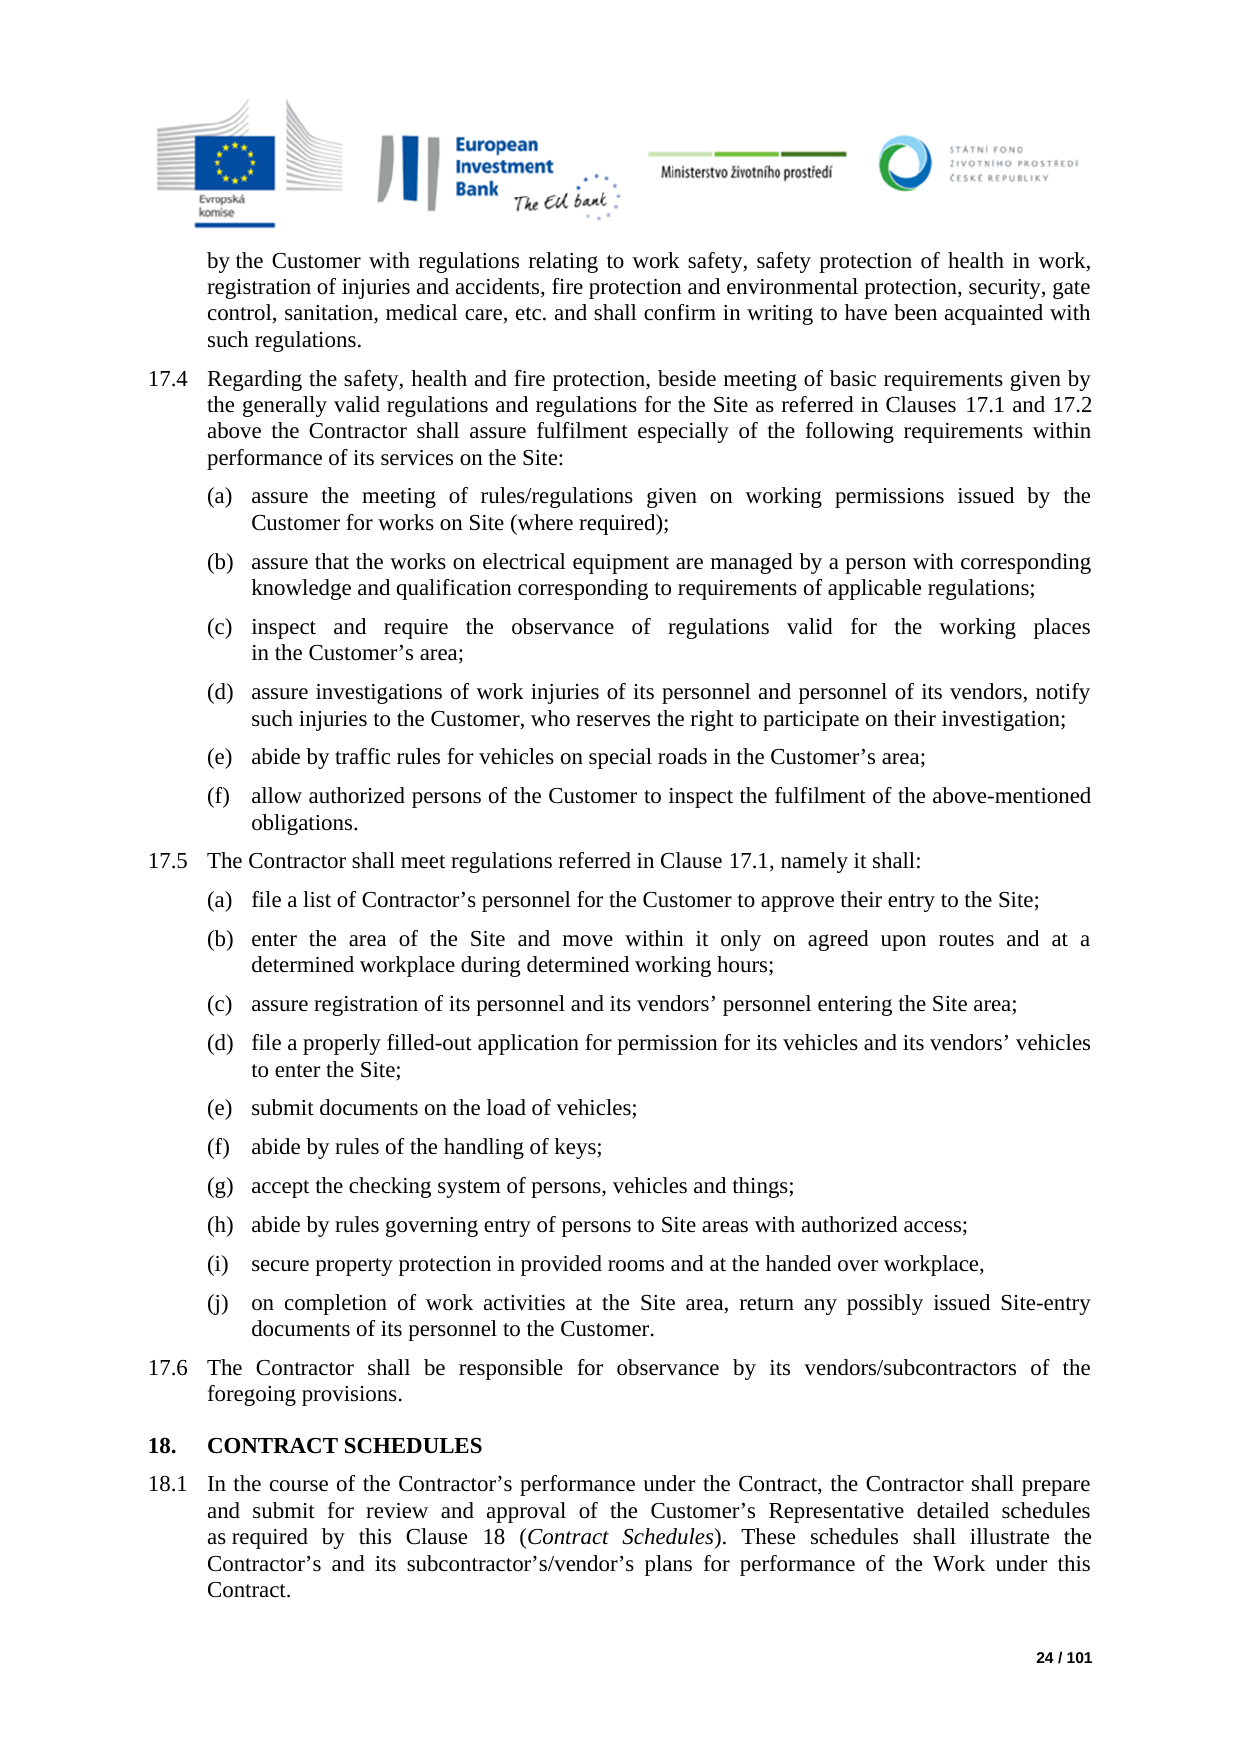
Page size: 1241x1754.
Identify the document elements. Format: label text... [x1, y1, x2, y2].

text file a properly filled-out application for permission for its vehicles and its vendors’ vehicles to enter the Site; [207, 1029, 1092, 1082]
text abide by rules of the handling of keys; [207, 1133, 1092, 1160]
text assure that the works on electrical equipment are managed by a person with corresponding knowledge and qualification corresponding to requirements of applicable regulations; [207, 548, 1092, 601]
text abide by traffic rules for vehicles on special roads in the Customer’s area; [207, 743, 1092, 770]
text enter the area of the Site and move within it only on agreed upon routes and at a determined workplace during determined working hours; [207, 925, 1092, 978]
picture [147, 87, 1093, 235]
text inspect and require the observance of regulations valid for the working places in the Customer’s area; [207, 613, 1092, 666]
text The Contractor shall meet regulations referred in Clause 17.1, namely it shall: [148, 847, 1092, 874]
text on completion of work activities at the Site area, return any possibly issued Site-entry documents of its personnel to the Customer. [207, 1289, 1092, 1341]
text allow authorized persons of the Customer to inspect the fulfilment of the above-mentioned obligations. [207, 782, 1092, 835]
text assure registration of its personnel and its vendors’ personnel entering the Site area; [207, 990, 1092, 1017]
text abide by rules governing entry of persons to Site areas with authorized access; [207, 1211, 1092, 1237]
text Regarding the safety, health and fire protection, beside meeting of basic requirements given by the generally valid regulations and regulations for the Site as referred in Clauses 17.1 and 17.2 above the Contractor shall assure fulfilment especially of the following requirements within performance of its services on the Site: [148, 365, 1092, 470]
text assure the meeting of rules/regulations given on working permissions issued by the Customer for works on Site (where required); [207, 483, 1092, 535]
text In the course of the Contractor’s performance under the Contract, the Contractor shall prepare and submit for review and approval of the Customer’s Representative detailed schedules as required by this Clause 18 (Contract Schedules). These schedules shall illustrate the Contractor’s and its subcontractor’s/vendor’s plans for performance of the Work under this Contract. [148, 1471, 1092, 1602]
text The Contractor shall be responsible for observance by its vendors/subcontractors of the foregoing provisions. [148, 1354, 1092, 1407]
text file a list of Contractor’s personnel for the Customer to approve their entry to the Site; [207, 886, 1092, 913]
text submit documents on the load of vehicles; [207, 1094, 1092, 1121]
text assure investigations of work injuries of its personnel and personnel of its vendors, notify such injuries to the Customer, who reserves the right to participate on their investigation; [207, 678, 1092, 731]
text CONTRACT SCHEDULES [148, 1432, 1092, 1458]
text secure property protection in provided rooms and at the handed over workplace, [207, 1250, 1092, 1276]
text accept the checking system of persons, vehicles and things; [207, 1172, 1092, 1198]
